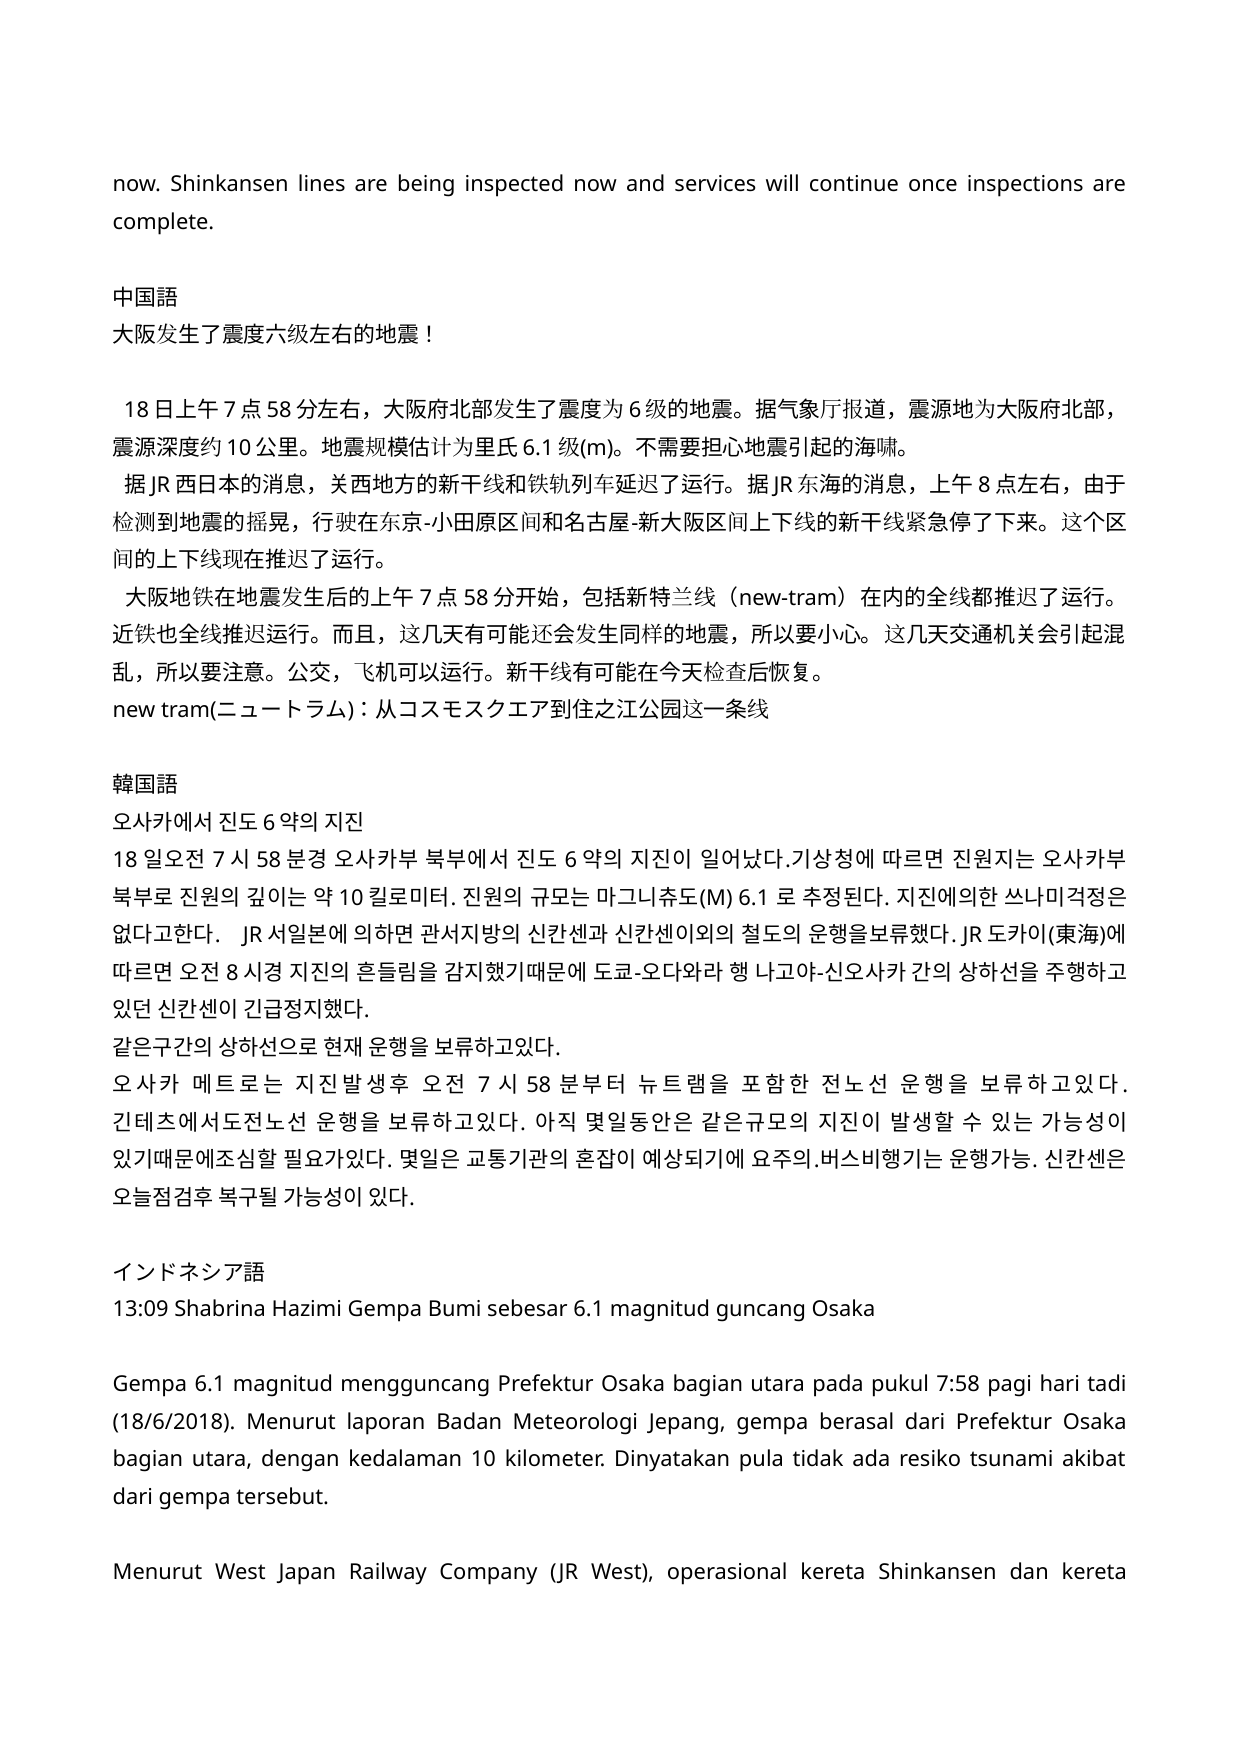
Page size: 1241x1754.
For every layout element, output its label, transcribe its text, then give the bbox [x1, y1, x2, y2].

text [112, 1552, 1128, 1589]
text 18일오전 7시58분경 오사카부 북부에서 진도 6약의 지진이 일어났다.기상청에 따르면 진원지는 오사카부 북부로 진원의 깊이는 약10킬로미터. 진원의 규모는 마그니츄도(M) 6.1 로 추정된다. 지진에의한 쓰나미걱정은 없다고한다. JR서일본에 의하면 관서지방의 신칸센과 신칸센이외의 철도의 운행을보류했다. JR도카이(東海)에 따르면 오전 8시경 지진의 흔들림을 감지했기때문에 도쿄-오다와라 행 나고야-신오사카 간의 상하선을 주행하고 있던 신칸센이 긴급정지했다. [112, 839, 1128, 1027]
text 13:09 Shabrina Hazimi Gempa Bumi sebesar 6.1 magnitud guncang Osaka [112, 1289, 1128, 1327]
text 韓国語 [112, 764, 1128, 802]
text 오사카 메트로는 지진발생후 오전 7시58분부터 뉴트램을 포함한 전노선 운행을 보류하고있다. 긴테츠에서도전노선 운행을 보류하고있다. 아직 몇일동안은 같은규모의 지진이 발생할 수 있는 가능성이 있기때문에조심할 필요가있다. 몇일은 교통기관의 혼잡이 예상되기에 요주의.버스비행기는 운행가능. 신칸센은 오늘점검후 복구될 가능성이 있다. [112, 1064, 1128, 1214]
text 中国語 [112, 277, 1128, 314]
text 据JR西日本的消息，关西地方的新干线和铁轨列车延迟了运行。据JR东海的消息，上午8点左右，由于检测到地震的摇晃，行驶在东京-小田原区间和名古屋-新大阪区间上下线的新干线紧急停了下来。这个区间的上下线现在推迟了运行。 [112, 464, 1128, 577]
text 大阪地铁在地震发生后的上午7点58分开始，包括新特兰线（new-tram）在内的全线都推迟了运行。近铁也全线推迟运行。而且，这几天有可能还会发生同样的地震，所以要小心。这几天交通机关会引起混乱，所以要注意。公交，飞机可以运行。新干线有可能在今天检查后恢复。 [112, 577, 1128, 689]
text 오사카에서 진도6약의 지진 [112, 802, 1128, 839]
text インドネシア語 [112, 1252, 1128, 1289]
text 大阪发生了震度六级左右的地震！ [112, 314, 1128, 352]
text new tram(ニュートラム)：从コスモスクエア到住之江公园这一条线 [112, 689, 1128, 727]
text Gempa 6.1 magnitud mengguncang Prefektur Osaka bagian utara pada pukul 7:58 pagi hari tadi (18/6/2018). Menurut laporan Badan Meteorologi Jepang, gempa berasal dari Prefektur Osaka bagian utara, dengan kedalaman 10 kilometer. Dinyatakan pula tidak ada resiko tsunami akibat dari gempa tersebut. [112, 1364, 1128, 1514]
text 같은구간의 상하선으로 현재 운행을 보류하고있다. [112, 1027, 1128, 1064]
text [112, 164, 1128, 239]
text 18日上午7点58分左右，大阪府北部发生了震度为6级的地震。据气象厅报道，震源地为大阪府北部，震源深度约10公里。地震规模估计为里氏6.1级(m)。不需要担心地震引起的海啸。 [112, 389, 1128, 464]
